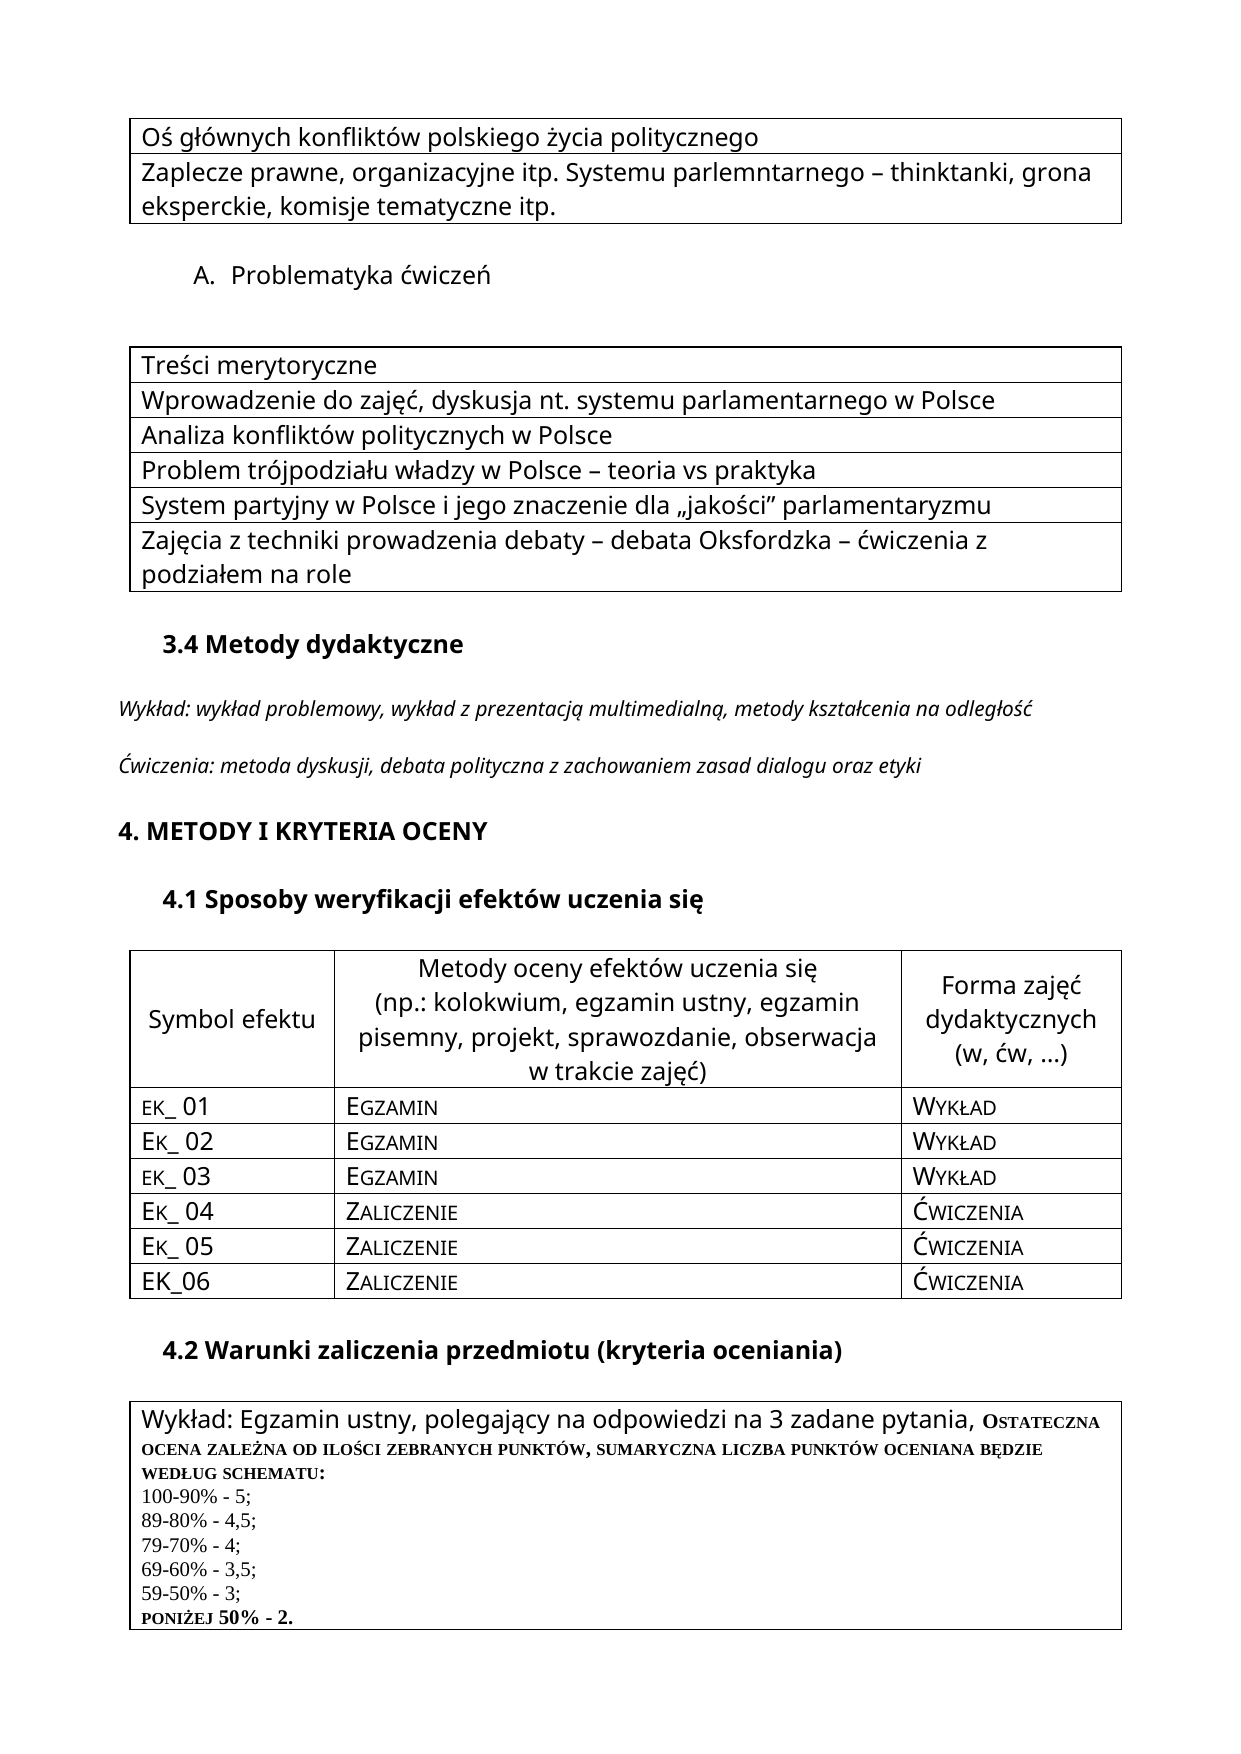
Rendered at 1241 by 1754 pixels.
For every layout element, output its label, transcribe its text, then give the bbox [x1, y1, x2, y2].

table_cell Ćwiczenia [902, 1229, 1121, 1263]
text Wykład: wykład problemowy, wykład z prezentacją multimedialną, metody kształcenia na odległość [118, 694, 1122, 723]
table_cell Zaliczenie [335, 1194, 901, 1228]
table_cell Ek_ 05 [131, 1229, 334, 1263]
table_cell Analiza konfliktów politycznych w Polsce [131, 418, 1121, 452]
table_cell Zaplecze prawne, organizacyjne itp. Systemu parlemntarnego – thinktanki, grona eksperckie, komisje tematyczne itp. [131, 154, 1121, 222]
table_cell Wykład [902, 1159, 1121, 1193]
table_cell EK_06 [131, 1264, 334, 1298]
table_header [131, 1402, 1121, 1629]
table_cell ek_ 03 [131, 1159, 334, 1193]
text 4. METODY I KRYTERIA OCENY [118, 814, 1122, 848]
text 4.2 Warunki zaliczenia przedmiotu (kryteria oceniania) [162, 1333, 1122, 1367]
table_cell Egzamin [335, 1124, 901, 1157]
table_cell Zajęcia z techniki prowadzenia debaty – debata Oksfordzka – ćwiczenia z podziałem na role [131, 523, 1121, 591]
table_cell Wykład [902, 1088, 1121, 1122]
text 3.4 Metody dydaktyczne [162, 626, 1122, 660]
table_cell Ek_ 02 [131, 1124, 334, 1157]
table_header Symbol efektu [131, 951, 334, 1087]
text 4.1 Sposoby weryfikacji efektów uczenia się [162, 882, 1122, 916]
table_header Forma zajęć dydaktycznych (w, ćw, …) [902, 951, 1121, 1087]
table_cell ek_ 01 [131, 1088, 334, 1122]
table_cell Egzamin [335, 1088, 901, 1122]
table_cell Zaliczenie [335, 1229, 901, 1263]
table_cell Oś głównych konfliktów polskiego życia politycznego [131, 119, 1121, 153]
text Ćwiczenia: metoda dyskusji, debata polityczna z zachowaniem zasad dialogu oraz etyki [118, 751, 1122, 780]
table_cell Ćwiczenia [902, 1264, 1121, 1298]
table_cell Zaliczenie [335, 1264, 901, 1298]
table_header Metody oceny efektów uczenia się (np.: kolokwium, egzamin ustny, egzamin pisemny, projekt, sprawozdanie, obserwacja w trakcie zajęć) [335, 951, 901, 1087]
table_cell System partyjny w Polsce i jego znaczenie dla „jakości” parlamentaryzmu [131, 488, 1121, 522]
table_cell Wykład [902, 1124, 1121, 1157]
table_cell Egzamin [335, 1159, 901, 1193]
table_cell Ćwiczenia [902, 1194, 1121, 1228]
table_cell Problem trójpodziału władzy w Polsce – teoria vs praktyka [131, 453, 1121, 487]
table_cell Wprowadzenie do zajęć, dyskusja nt. systemu parlamentarnego w Polsce [131, 383, 1121, 417]
table_header Treści merytoryczne [131, 348, 1121, 382]
table_cell Ek_ 04 [131, 1194, 334, 1228]
list Problematyka ćwiczeń [193, 257, 1122, 292]
